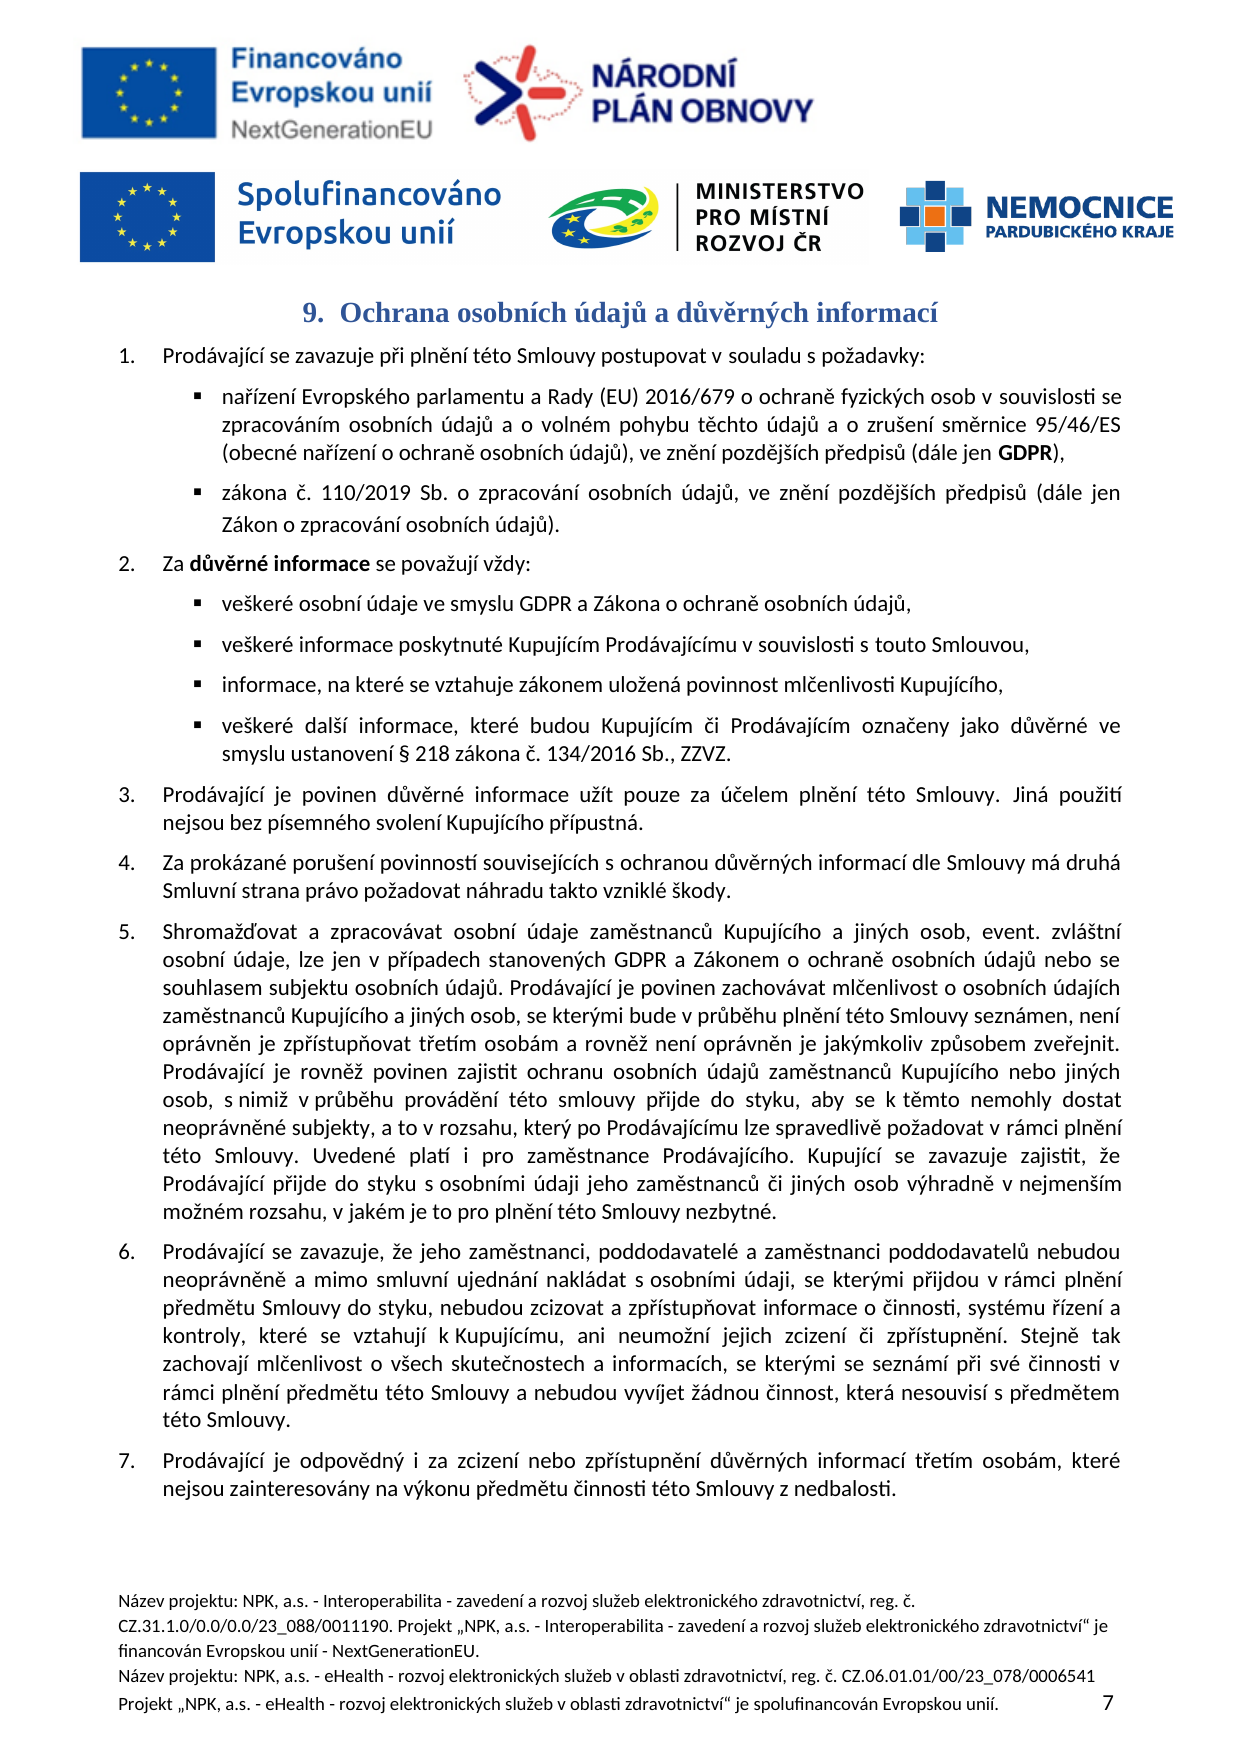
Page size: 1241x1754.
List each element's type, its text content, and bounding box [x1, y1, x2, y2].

list Za prokázané porušení povinností souvisejících s ochranou důvěrných informací dle Smlouvy má druhá Smluvní strana právo požadovat náhradu takto vzniklé škody. [118, 848, 1122, 904]
picture [898, 179, 1174, 253]
list nařízení Evropského parlamentu a Rady (EU) 2016/679 o ochraně fyzických osob v souvislosti se zpracováním osobních údajů a o volném pohybu těchto údajů a o zrušení směrnice 95/46/ES (obecné nařízení o ochraně osobních údajů), ve znění pozdějších předpisů (dále jen GDPR), [192, 382, 1122, 466]
list Prodávající je odpovědný i za zcizení nebo zpřístupnění důvěrných informací třetím osobám, které nejsou zainteresovány na výkonu předmětu činnosti této Smlouvy z nedbalosti. [118, 1446, 1122, 1502]
list Shromažďovat a zpracovávat osobní údaje zaměstnanců Kupujícího a jiných osob, event. zvláštní osobní údaje, lze jen v případech stanovených GDPR a Zákonem o ochraně osobních údajů nebo se souhlasem subjektu osobních údajů. Prodávající je povinen zachovávat mlčenlivost o osobních údajích zaměstnanců Kupujícího a jiných osob, se kterými bude v průběhu plnění této Smlouvy seznámen, není oprávněn je zpřístupňovat třetím osobám a rovněž není oprávněn je jakýmkoliv způsobem zveřejnit. Prodávající je rovněž povinen zajistit ochranu osobních údajů zaměstnanců Kupujícího nebo jiných osob, s nimiž v průběhu provádění této smlouvy přijde do styku, aby se k těmto nemohly dostat neoprávněné subjekty, a to v rozsahu, který po Prodávajícímu lze spravedlivě požadovat v rámci plnění této Smlouvy. Uvedené platí i pro zaměstnance Prodávajícího. Kupující se zavazuje zajistit, že Prodávající přijde do styku s osobními údaji jeho zaměstnanců či jiných osob výhradně v nejmenším možném rozsahu, v jakém je to pro plnění této Smlouvy nezbytné. [118, 917, 1122, 1225]
list veškeré informace poskytnuté Kupujícím Prodávajícímu v souvislosti s touto Smlouvou, [192, 630, 1122, 658]
list zákona č. 110/2019 Sb. o zpracování osobních údajů, ve znění pozdějších předpisů (dále jen Zákon o zpracování osobních údajů). [192, 478, 1122, 539]
subtitle Ochrana osobních údajů a důvěrných informací [118, 295, 1122, 329]
list veškeré další informace, které budou Kupujícím či Prodávajícím označeny jako důvěrné ve smyslu ustanovení § 218 zákona č. 134/2016 Sb., ZZVZ. [192, 711, 1122, 767]
picture [72, 15, 835, 167]
list veškeré osobní údaje ve smyslu GDPR a Zákona o ochraně osobních údajů, [192, 589, 1122, 618]
list Prodávající se zavazuje, že jeho zaměstnanci, poddodavatelé a zaměstnanci poddodavatelů nebudou neoprávněně a mimo smluvní ujednání nakládat s osobními údaji, se kterými přijdou v rámci plnění předmětu Smlouvy do styku, nebudou zcizovat a zpřístupňovat informace o činnosti, systému řízení a kontroly, které se vztahují k Kupujícímu, ani neumožní jejich zcizení či zpřístupnění. Stejně tak zachovají mlčenlivost o všech skutečnostech a informacích, se kterými se seznámí při své činnosti v rámci plnění předmětu této Smlouvy a nebudou vyvíjet žádnou činnost, která nesouvisí s předmětem této Smlouvy. [118, 1237, 1122, 1434]
list Prodávající se zavazuje při plnění této Smlouvy postupovat v souladu s požadavky: [118, 341, 1122, 369]
list Za důvěrné informace se považují vždy: [118, 549, 1122, 577]
list Prodávající je povinen důvěrné informace užít pouze za účelem plnění této Smlouvy. Jiná použití nejsou bez písemného svolení Kupujícího přípustná. [118, 780, 1122, 836]
picture [77, 169, 870, 265]
list informace, na které se vztahuje zákonem uložená povinnost mlčenlivosti Kupujícího, [192, 671, 1122, 699]
